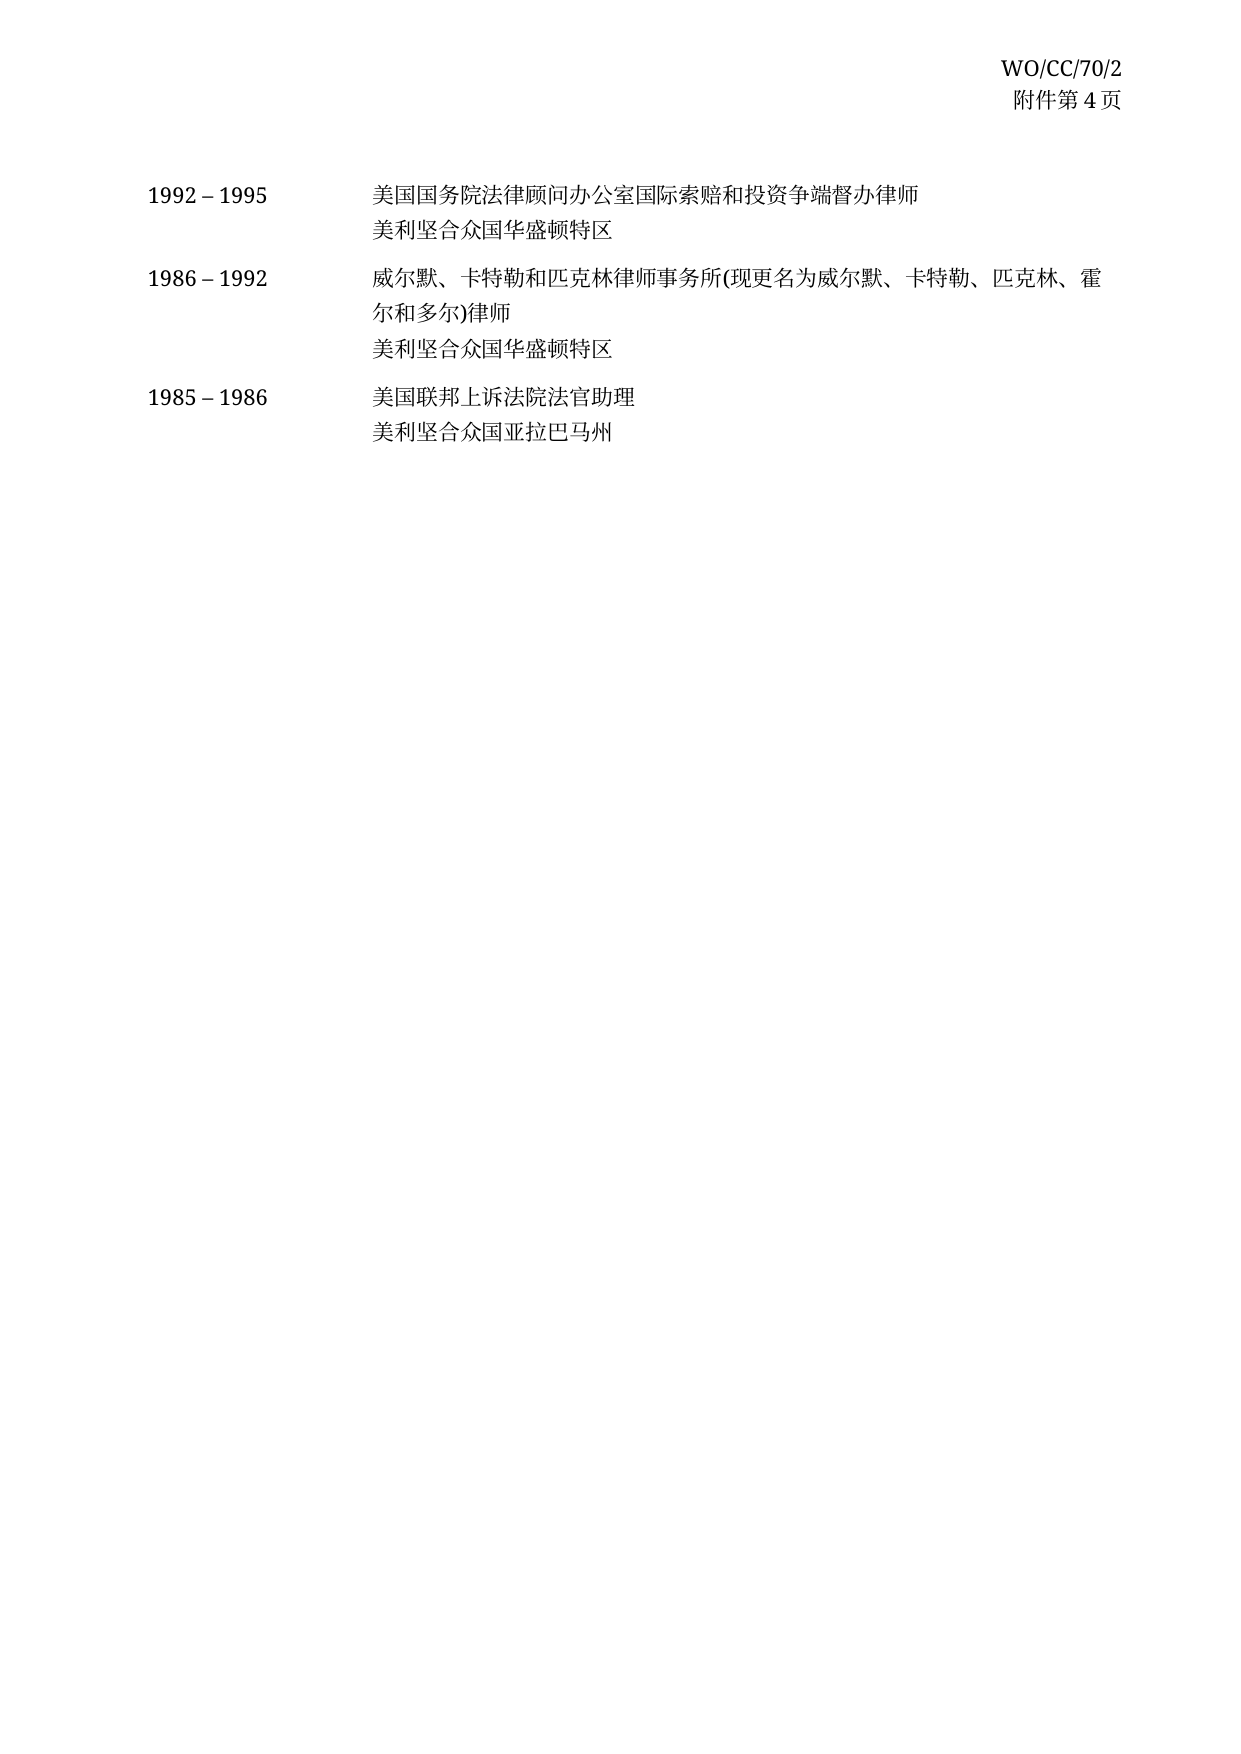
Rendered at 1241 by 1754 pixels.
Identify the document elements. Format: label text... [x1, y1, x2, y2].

text 1985 – 1986 美国联邦上诉法院法官助理 美利坚合众国亚拉巴马州 [148, 376, 1122, 447]
text 1992 – 1995 美国国务院法律顾问办公室国际索赔和投资争端督办律师 美利坚合众国华盛顿特区 [148, 174, 1122, 245]
text 1986 – 1992 威尔默、卡特勒和匹克林律师事务所(现更名为威尔默、卡特勒、匹克林、霍尔和多尔)律师 美利坚合众国华盛顿特区 [148, 257, 1122, 364]
